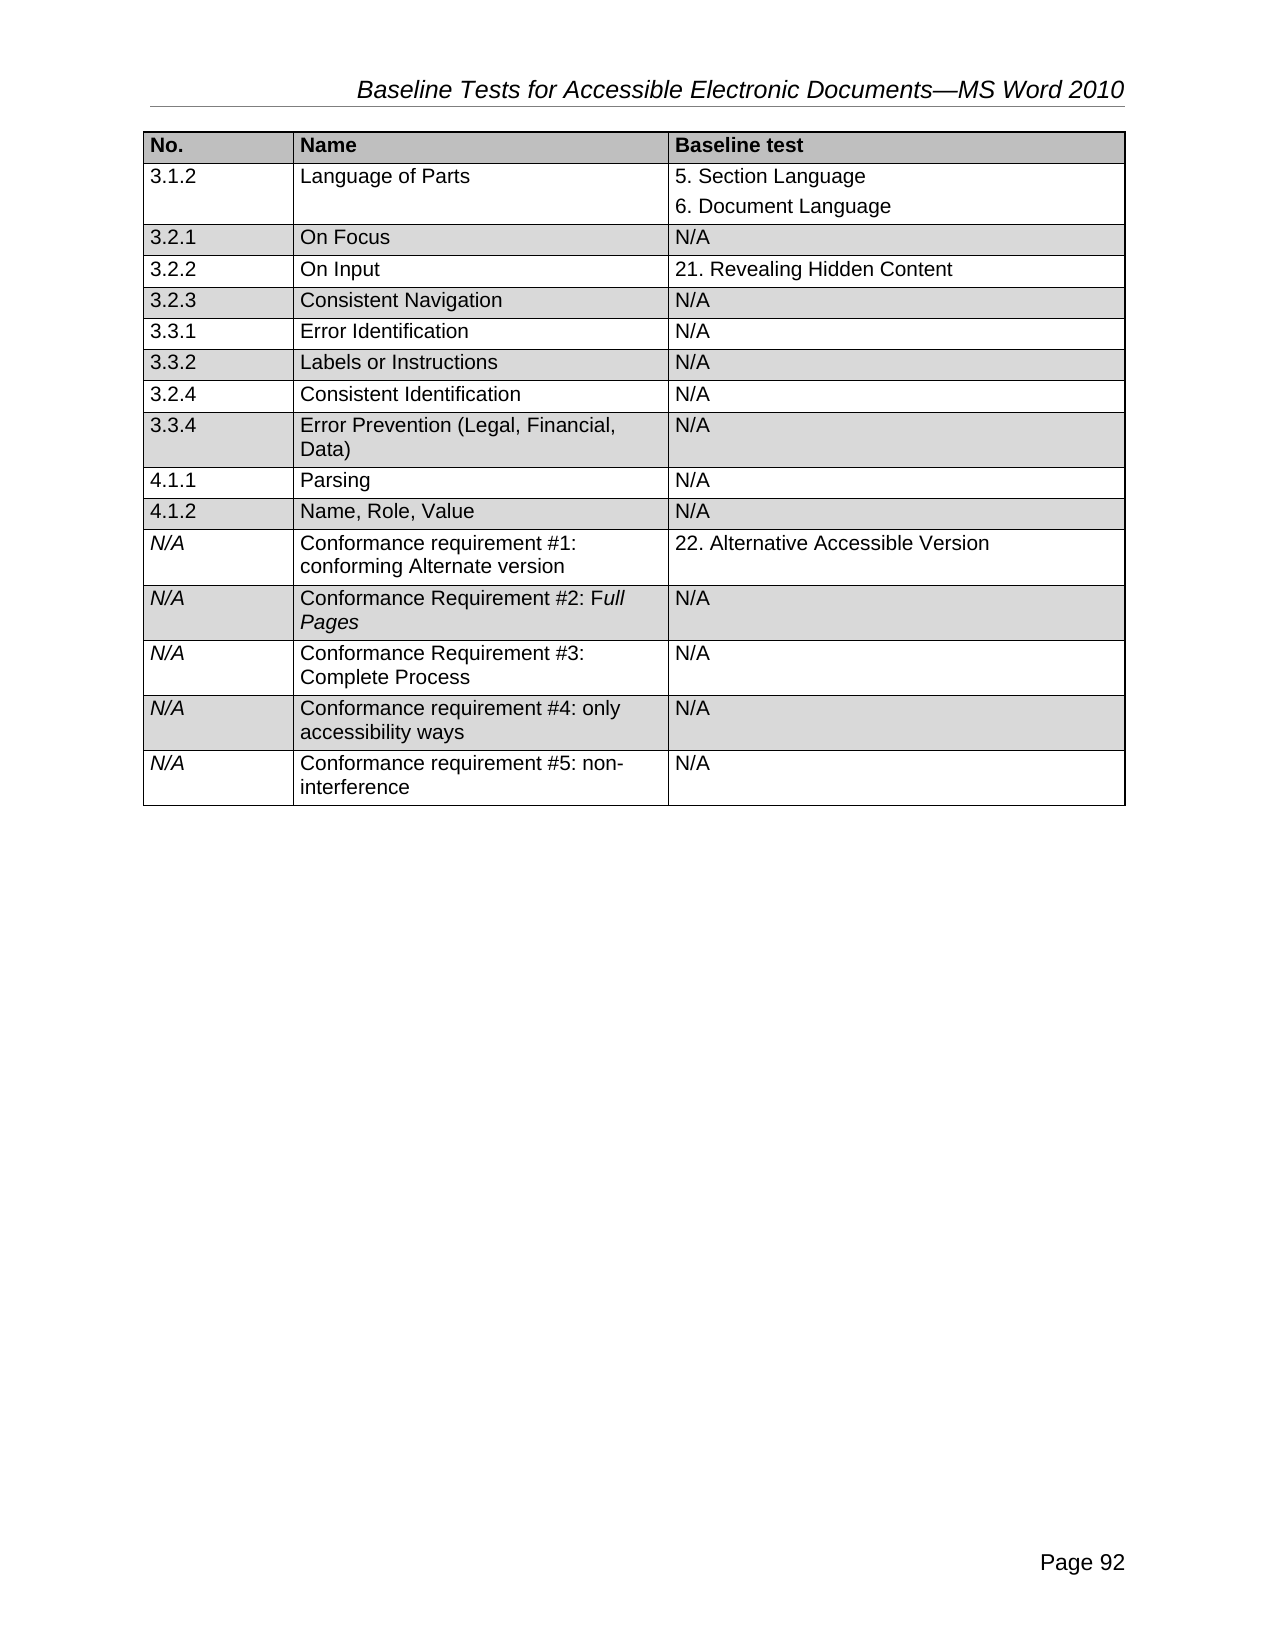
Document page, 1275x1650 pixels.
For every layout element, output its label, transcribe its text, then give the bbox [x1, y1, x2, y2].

table_cell On Focus [294, 225, 668, 255]
table_cell 3.3.2 [144, 350, 293, 380]
table_header No. [144, 133, 293, 163]
table_cell On Input [294, 256, 668, 287]
table_cell N/A [669, 696, 1124, 750]
table_cell N/A [144, 641, 293, 695]
table_cell Error Identification [294, 319, 668, 349]
table_cell N/A [669, 319, 1124, 349]
table_cell Error Prevention (Legal, Financial, Data) [294, 413, 668, 467]
table_cell N/A [144, 530, 293, 584]
table_cell Language of Parts [294, 164, 668, 224]
table_cell 22. Alternative Accessible Version [669, 530, 1124, 584]
table_cell 3.3.4 [144, 413, 293, 467]
table_cell N/A [144, 696, 293, 750]
table_cell N/A [144, 751, 293, 805]
table_cell Conformance requirement #1: conforming Alternate version [294, 530, 668, 584]
table_cell 3.2.4 [144, 381, 293, 412]
table_cell N/A [669, 468, 1124, 498]
table_cell 4.1.1 [144, 468, 293, 498]
table_cell N/A [669, 586, 1124, 640]
table_header Name [294, 133, 668, 163]
table_cell N/A [669, 225, 1124, 255]
table_cell N/A [669, 641, 1124, 695]
table_cell 4.1.2 [144, 499, 293, 529]
table_cell Parsing [294, 468, 668, 498]
table_header Baseline test [669, 133, 1124, 163]
table_cell 3.2.3 [144, 288, 293, 318]
table_cell Conformance Requirement #2: Full Pages [294, 586, 668, 640]
table_cell N/A [669, 751, 1124, 805]
table_cell 3.1.2 [144, 164, 293, 224]
table_cell N/A [669, 381, 1124, 412]
table_cell 3.3.1 [144, 319, 293, 349]
table_cell N/A [669, 499, 1124, 529]
table_cell N/A [669, 413, 1124, 467]
table_cell Conformance Requirement #3: Complete Process [294, 641, 668, 695]
table_cell Consistent Navigation [294, 288, 668, 318]
table_cell N/A [669, 288, 1124, 318]
table_cell 21. Revealing Hidden Content [669, 256, 1124, 287]
table_cell N/A [144, 586, 293, 640]
table_cell Conformance requirement #4: only accessibility ways [294, 696, 668, 750]
table_cell 3.2.1 [144, 225, 293, 255]
table_cell Labels or Instructions [294, 350, 668, 380]
table_cell 3.2.2 [144, 256, 293, 287]
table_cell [669, 164, 1124, 224]
table_cell Name, Role, Value [294, 499, 668, 529]
table_cell Consistent Identification [294, 381, 668, 412]
table_cell Conformance requirement #5: non-interference [294, 751, 668, 805]
table_cell N/A [669, 350, 1124, 380]
